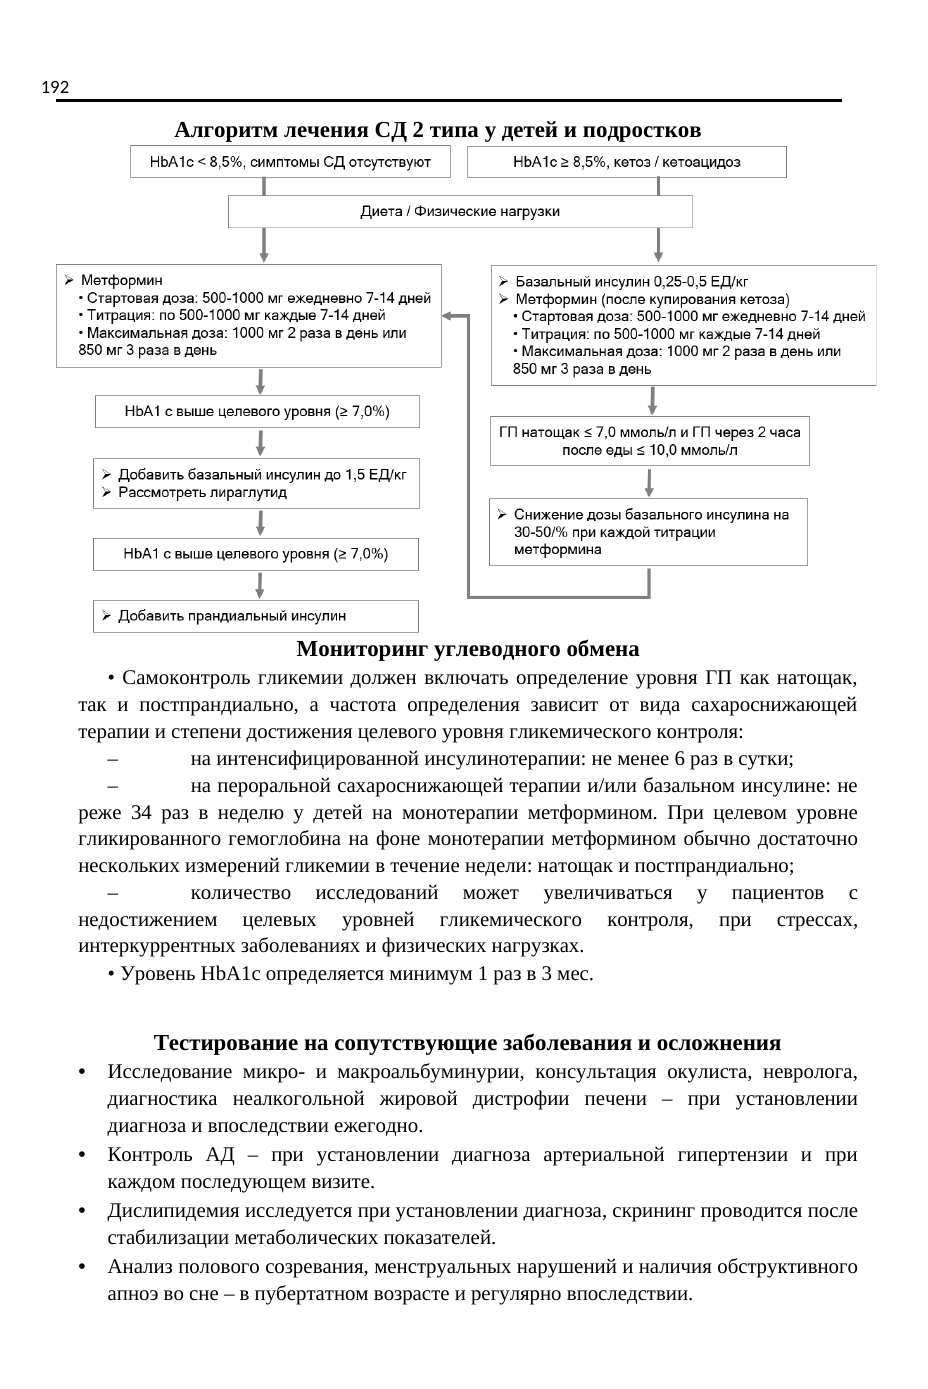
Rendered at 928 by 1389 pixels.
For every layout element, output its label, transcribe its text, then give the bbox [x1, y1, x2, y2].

text • Самоконтроль гликемии должен включать определение уровня ГП как натощак, так и постпрандиально, а частота определения зависит от вида сахароснижающей терапии и степени достижения целевого уровня гликемического контроля: [78, 665, 859, 743]
list количество исследований может увеличиваться у пациентов с недостижением целевых уровней гликемического контроля, при стрессах, интеркуррентных заболеваниях и физических нагрузках. [78, 880, 859, 957]
list Дислипидемия исследуется при установлении диагноза, скрининг проводится после стабилизации метаболических показателей. [78, 1198, 859, 1249]
subtitle Алгоритм лечения СД 2 типа у детей и подростков [174, 116, 865, 143]
list Контроль АД – при установлении диагноза артериальной гипертензии и при каждом последующем визите. [78, 1142, 859, 1193]
list на интенсифицированной инсулинотерапии: не менее 6 раз в сутки; [78, 746, 859, 770]
list на пероральной сахароснижающей терапии и/или базальном инсулине: не реже 34 раз в неделю у детей на монотерапии метформином. При целевом уровне гликированного гемоглобина на фоне монотерапии метформином обычно достаточно нескольких измерений гликемии в течение недели: натощак и постпрандиально; [78, 773, 859, 877]
text • Уровень HbA1c определяется минимум 1 раз в 3 мес. [107, 961, 859, 985]
subtitle Мониторинг углеводного обмена [60, 635, 876, 661]
picture [55, 145, 877, 633]
list Исследование микро- и макроальбуминурии, консультация окулиста, невролога, диагностика неалкогольной жировой дистрофии печени – при установлении диагноза и впоследствии ежегодно. [78, 1059, 859, 1137]
list Анализ полового созревания, менструальных нарушений и наличия обструктивного апноэ во сне – в пубертатном возрасте и регулярно впоследствии. [78, 1254, 859, 1305]
subtitle Тестирование на сопутствующие заболевания и осложнения [60, 1029, 875, 1055]
